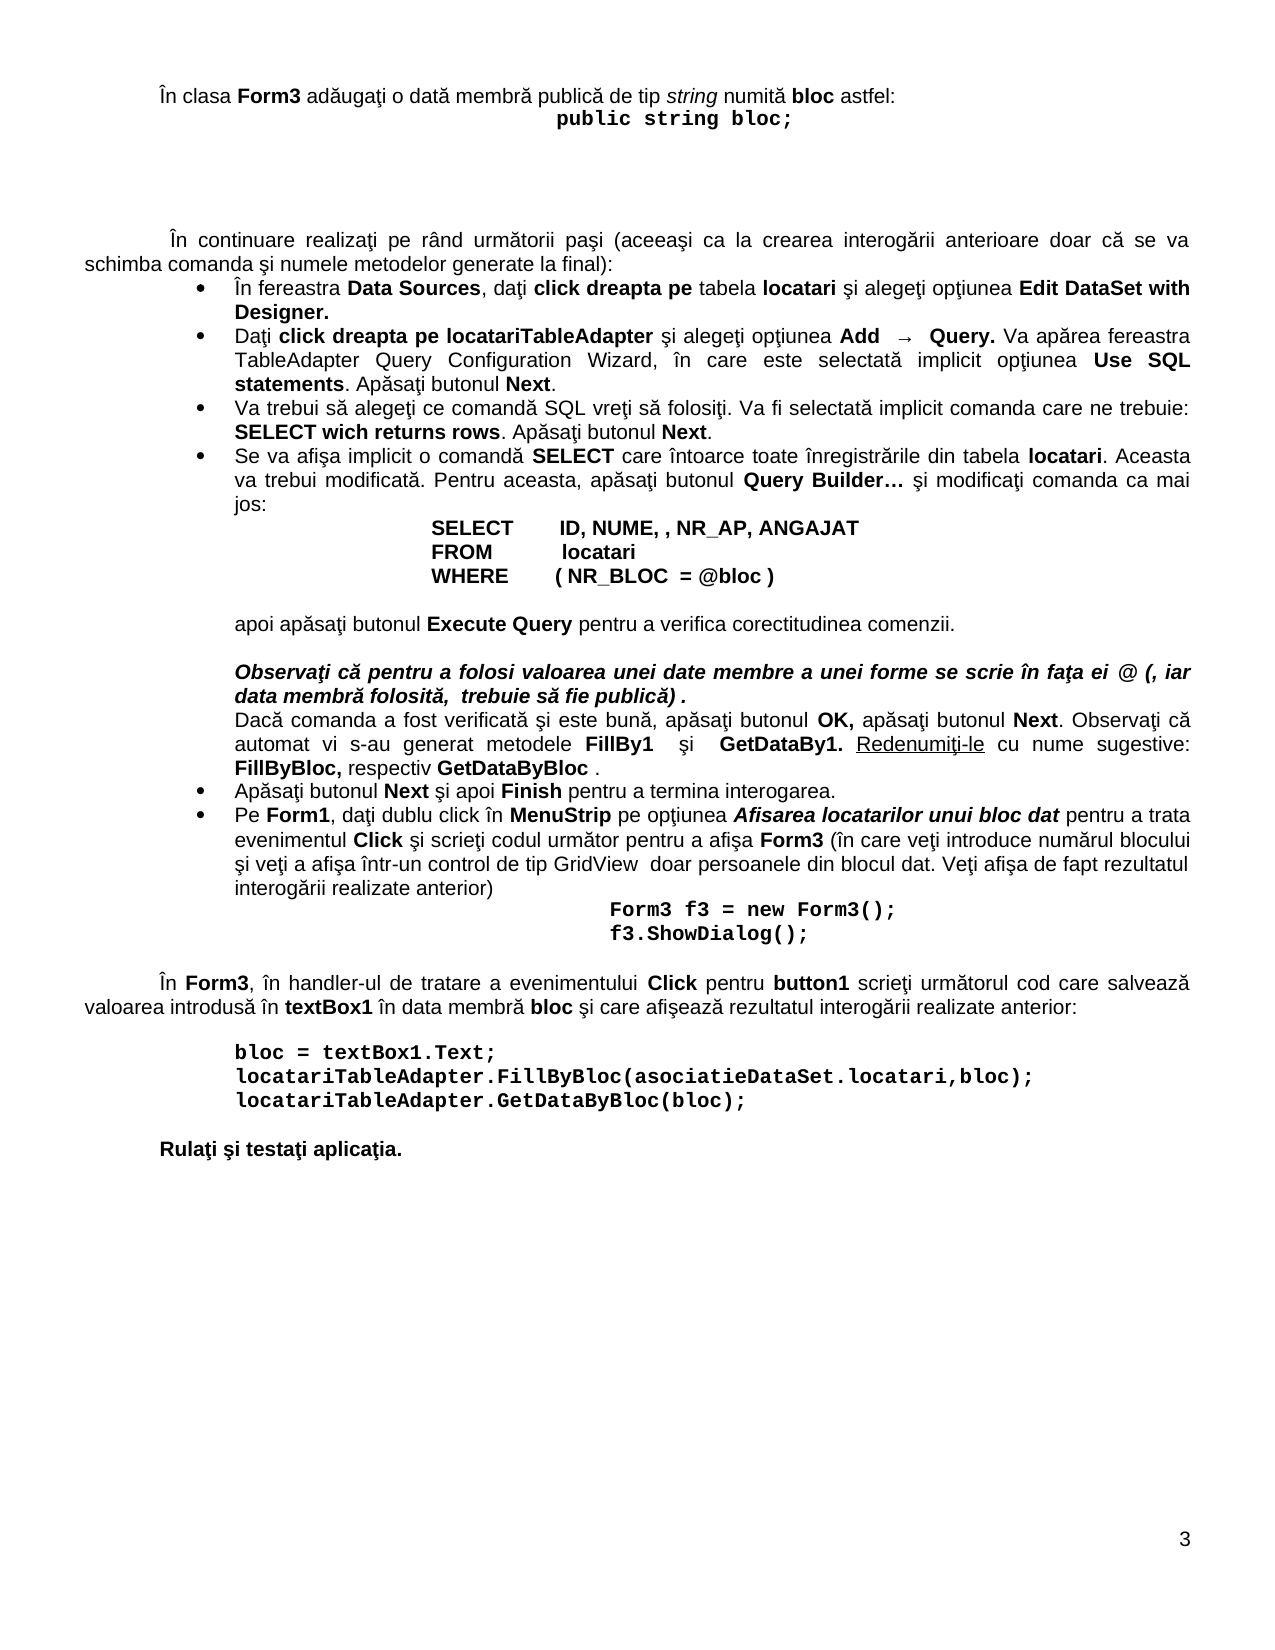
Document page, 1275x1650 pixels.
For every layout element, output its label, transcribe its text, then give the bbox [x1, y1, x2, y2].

text În clasa Form3 adăugaţi o dată membră publică de tip string numită bloc astfel: [84, 84, 1191, 108]
text Form3 f3 = new Form3(); [572, 899, 1191, 923]
text apoi apăsaţi butonul Execute Query pentru a verifica corectitudinea comenzii. [234, 612, 1191, 636]
list Daţi click dreapta pe locatariTableAdapter şi alegeţi opţiunea Add → Query. Va apărea fereastra TableAdapter Query Configuration Wizard, în care este selectată implicit opţiunea Use SQL statements. Apăsaţi butonul Next. [197, 324, 1191, 396]
list SELECT ID, NUME, , NR_AP, ANGAJAT [431, 516, 1191, 540]
list FROM locatari [431, 540, 1191, 564]
list WHERE ( NR_BLOC = @bloc ) [431, 564, 1191, 588]
text bloc = textBox1.Text; [159, 1042, 1191, 1066]
list Se va afişa implicit o comandă SELECT care întoarce toate înregistrările din tabela locatari. Aceasta va trebui modificată. Pentru aceasta, apăsaţi butonul Query Builder… şi modificaţi comanda ca mai jos: [197, 444, 1191, 516]
text Rulaţi şi testaţi aplicaţia. [84, 1137, 1191, 1161]
text locatariTableAdapter.GetDataByBloc(bloc); [84, 1090, 1191, 1113]
list Va trebui să alegeţi ce comandă SQL vreţi să folosiţi. Va fi selectată implicit comanda care ne trebuie: SELECT wich returns rows. Apăsaţi butonul Next. [197, 396, 1191, 444]
list În fereastra Data Sources, daţi click dreapta pe tabela locatari şi alegeţi opţiunea Edit DataSet with Designer. [197, 276, 1191, 324]
text Dacă comanda a fost verificată şi este bună, apăsaţi butonul OK, apăsaţi butonul Next. Observaţi că automat vi s-au generat metodele FillBy1 şi GetDataBy1. Redenumiţi-le cu nume sugestive: FillByBloc, respectiv GetDataByBloc . [234, 707, 1191, 779]
text locatariTableAdapter.FillByBloc(asociatieDataSet.locatari,bloc); [84, 1066, 1191, 1090]
text În Form3, în handler-ul de tratare a evenimentului Click pentru button1 scrieţi următorul cod care salvează valoarea introdusă în textBox1 în data membră bloc şi care afişează rezultatul interogării realizate anterior: [84, 971, 1191, 1018]
text f3.ShowDialog(); [197, 923, 1191, 947]
text Observaţi că pentru a folosi valoarea unei date membre a unei forme se scrie în faţa ei @ (, iar data membră folosită, trebuie să fie publică) . [234, 659, 1191, 707]
list Pe Form1, daţi dublu click în MenuStrip pe opţiunea Afisarea locatarilor unui bloc dat pentru a trata evenimentul Click şi scrieţi codul următor pentru a afişa Form3 (în care veţi introduce numărul blocului şi veţi a afişa într-un control de tip GridView doar persoanele din blocul dat. Veţi afişa de fapt rezultatul interogării realizate anterior) [197, 803, 1191, 899]
list Apăsaţi butonul Next şi apoi Finish pentru a termina interogarea. [197, 779, 1191, 803]
text În continuare realizaţi pe rând următorii paşi (aceeaşi ca la crearea interogării anterioare doar că se va schimba comanda şi numele metodelor generate la final): [84, 228, 1191, 276]
text public string bloc; [84, 108, 1191, 132]
